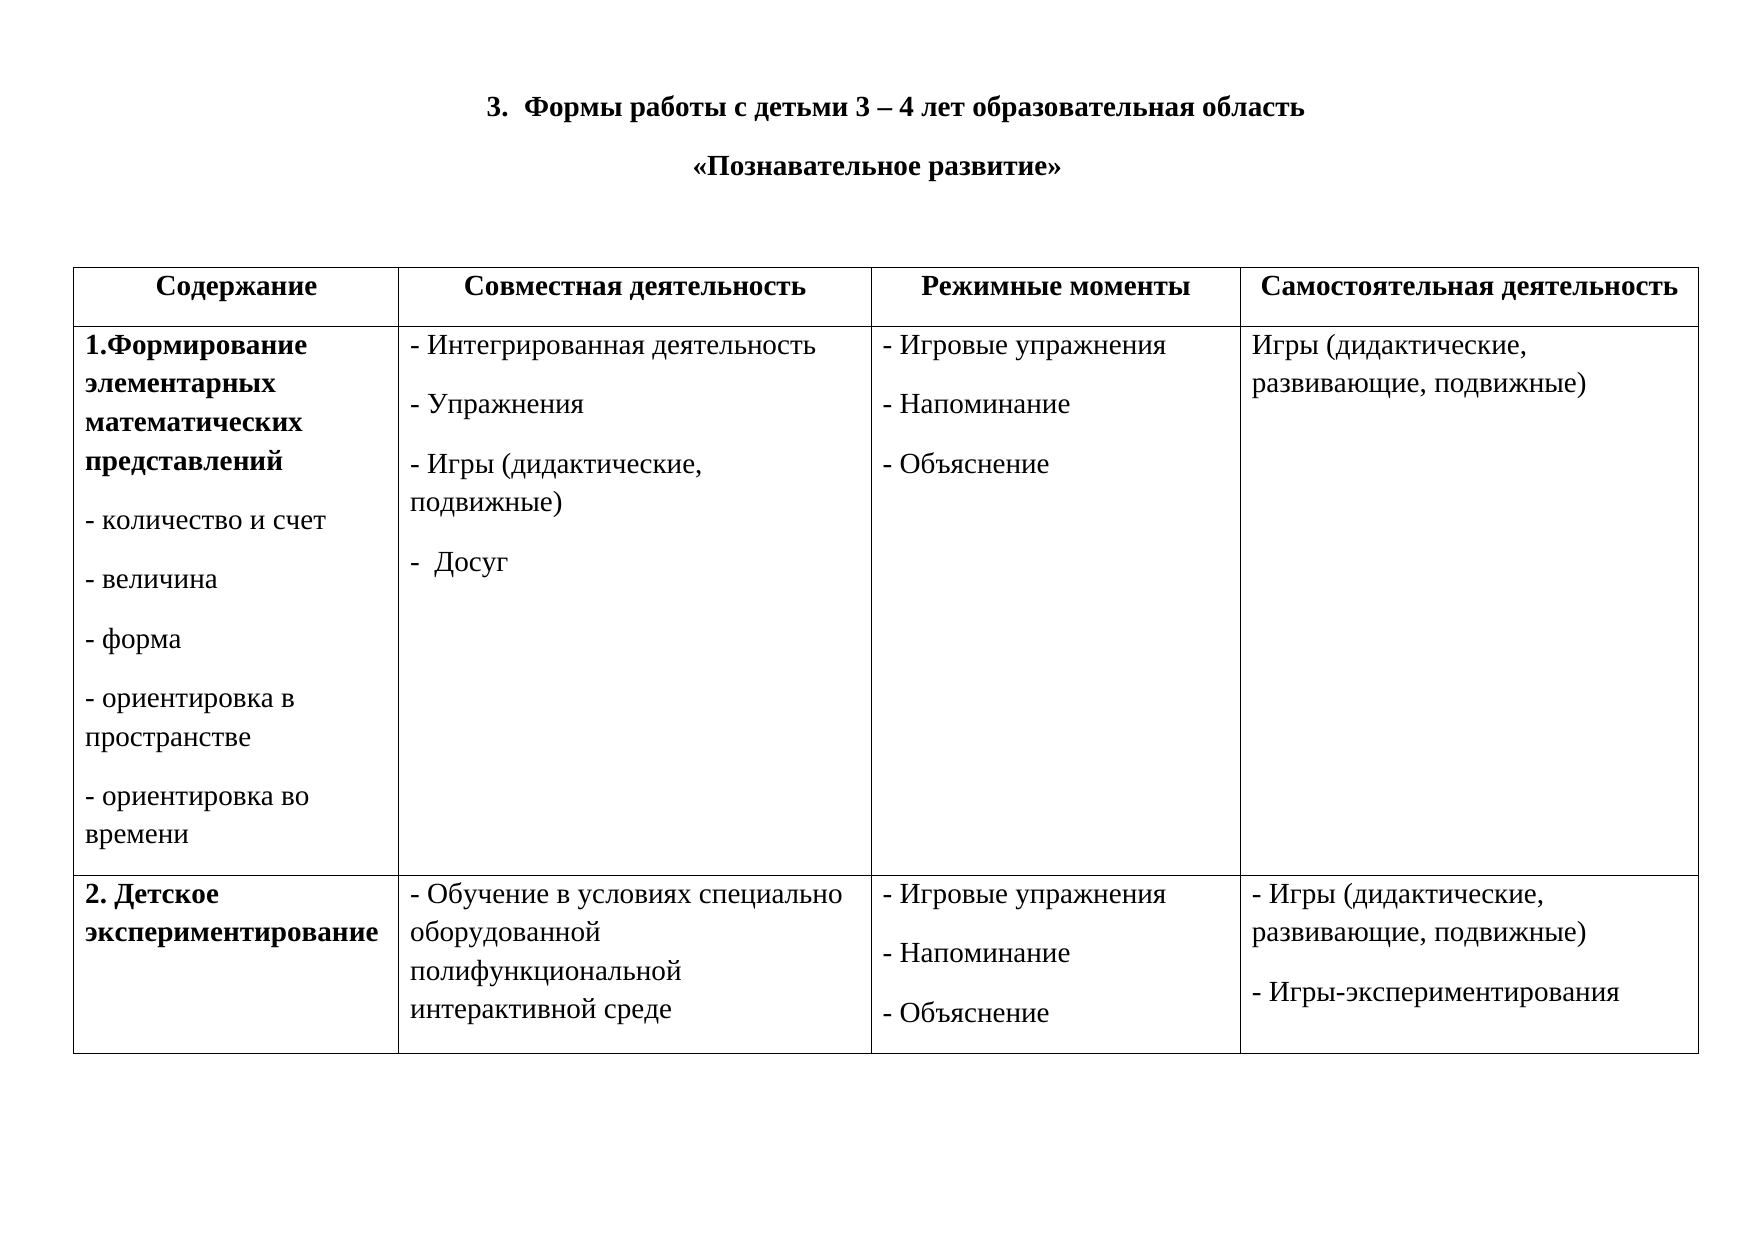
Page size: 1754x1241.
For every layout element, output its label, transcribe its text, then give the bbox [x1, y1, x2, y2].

table_cell Игры (дидактические, развивающие, подвижные) [1241, 327, 1698, 875]
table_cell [1241, 876, 1698, 1053]
table_cell 1.Формирование элементарных математических представлений - количество и счет - величина - форма - ориентировка в пространстве - ориентировка во времени [74, 327, 398, 875]
table_header Совместная деятельность [399, 268, 871, 326]
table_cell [74, 876, 398, 1053]
table_cell - Игровые упражнения - Напоминание - Объяснение [872, 327, 1240, 875]
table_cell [399, 876, 871, 1053]
table_header Режимные моменты [872, 268, 1240, 326]
table_cell - Интегрированная деятельность - Упражнения - Игры (дидактические, подвижные) - Досуг [399, 327, 871, 875]
text «Познавательное развитие» [118, 148, 1636, 182]
list Формы работы с детьми 3 – 4 лет образовательная область [156, 89, 1636, 122]
table_header Содержание [74, 268, 398, 326]
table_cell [872, 876, 1240, 1053]
table_header Самостоятельная деятельность [1241, 268, 1698, 326]
